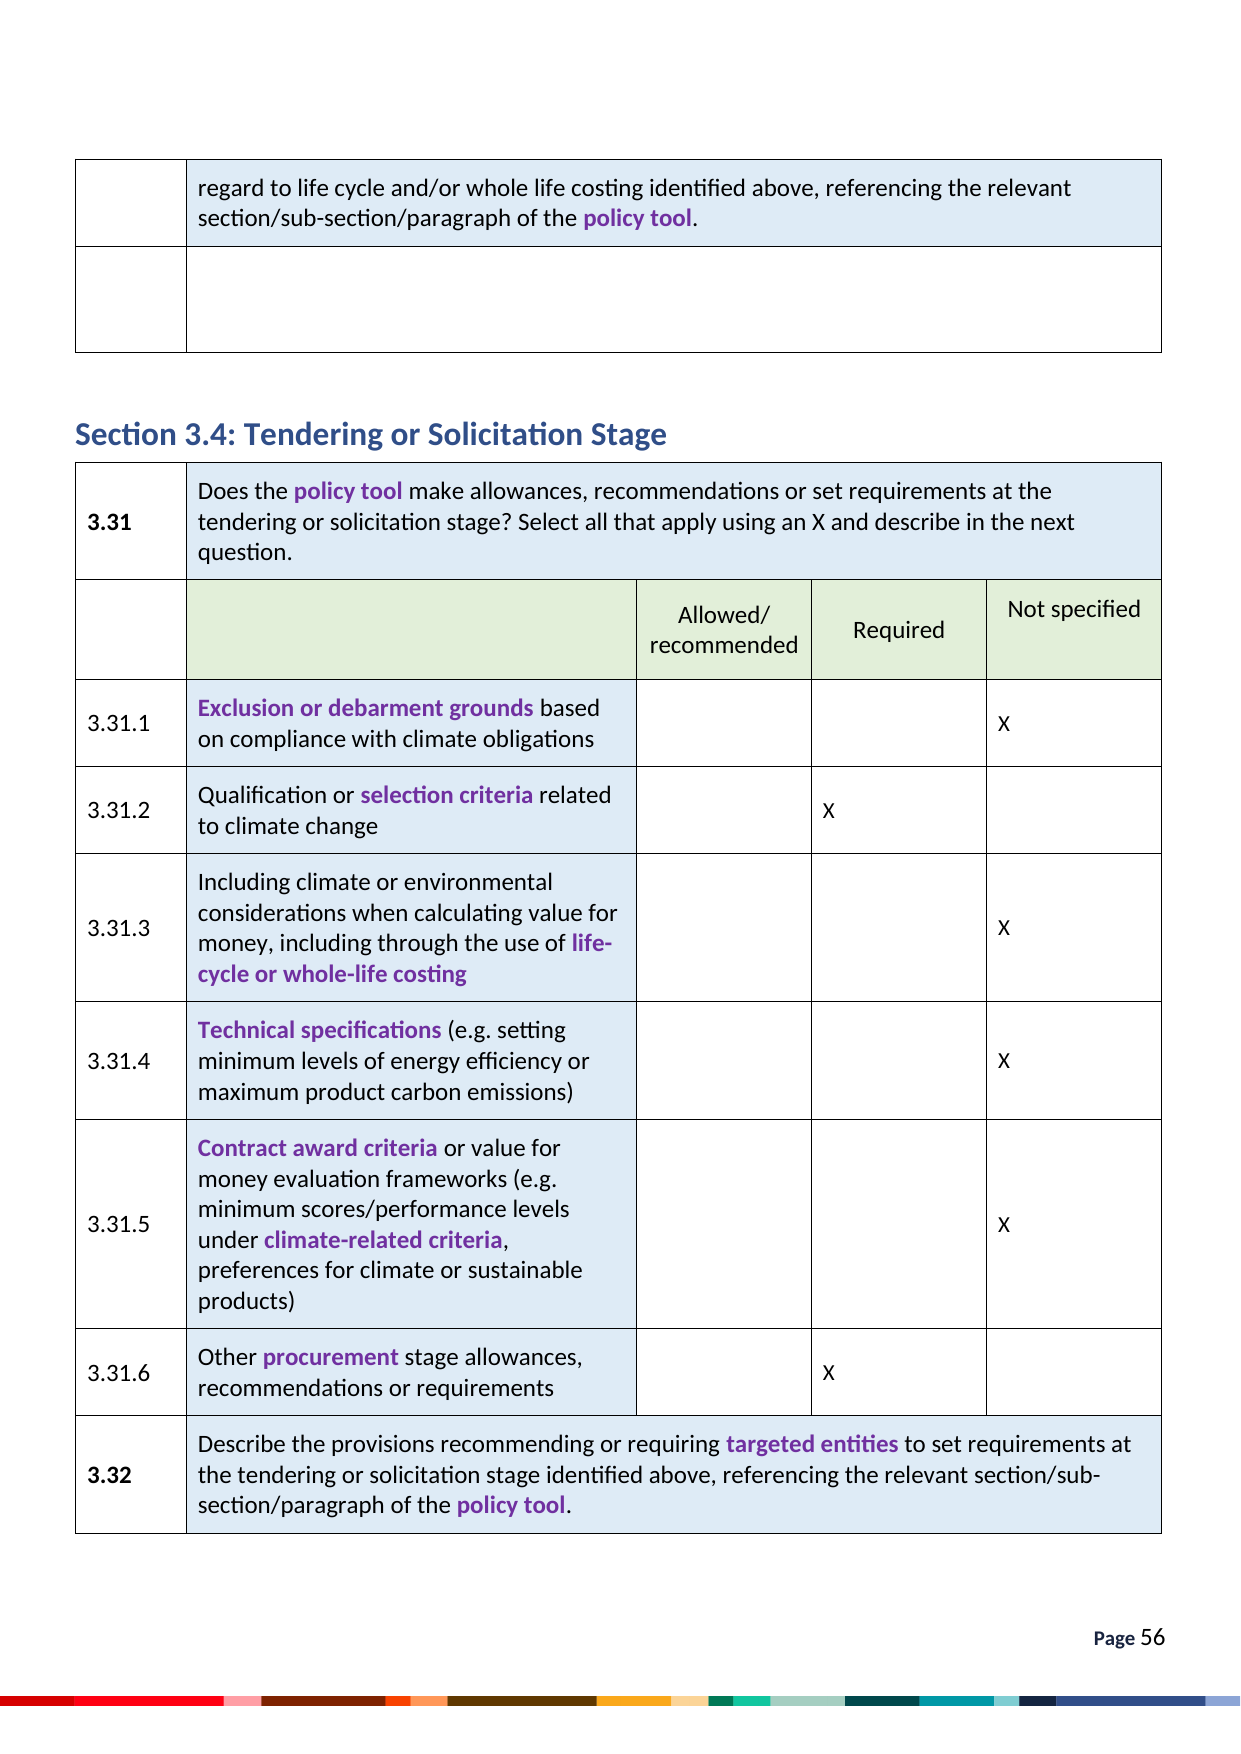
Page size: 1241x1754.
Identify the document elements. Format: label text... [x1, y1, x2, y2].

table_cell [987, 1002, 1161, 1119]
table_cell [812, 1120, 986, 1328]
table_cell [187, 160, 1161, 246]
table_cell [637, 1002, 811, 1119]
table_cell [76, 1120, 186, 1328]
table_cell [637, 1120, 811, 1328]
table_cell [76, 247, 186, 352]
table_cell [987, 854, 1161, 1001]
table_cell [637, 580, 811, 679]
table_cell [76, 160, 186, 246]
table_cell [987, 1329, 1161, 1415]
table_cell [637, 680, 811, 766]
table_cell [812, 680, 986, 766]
picture [0, 1696, 1241, 1706]
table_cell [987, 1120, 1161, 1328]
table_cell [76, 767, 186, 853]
subtitle Section 3.4: Tendering or Solicitation Stage [75, 413, 1165, 453]
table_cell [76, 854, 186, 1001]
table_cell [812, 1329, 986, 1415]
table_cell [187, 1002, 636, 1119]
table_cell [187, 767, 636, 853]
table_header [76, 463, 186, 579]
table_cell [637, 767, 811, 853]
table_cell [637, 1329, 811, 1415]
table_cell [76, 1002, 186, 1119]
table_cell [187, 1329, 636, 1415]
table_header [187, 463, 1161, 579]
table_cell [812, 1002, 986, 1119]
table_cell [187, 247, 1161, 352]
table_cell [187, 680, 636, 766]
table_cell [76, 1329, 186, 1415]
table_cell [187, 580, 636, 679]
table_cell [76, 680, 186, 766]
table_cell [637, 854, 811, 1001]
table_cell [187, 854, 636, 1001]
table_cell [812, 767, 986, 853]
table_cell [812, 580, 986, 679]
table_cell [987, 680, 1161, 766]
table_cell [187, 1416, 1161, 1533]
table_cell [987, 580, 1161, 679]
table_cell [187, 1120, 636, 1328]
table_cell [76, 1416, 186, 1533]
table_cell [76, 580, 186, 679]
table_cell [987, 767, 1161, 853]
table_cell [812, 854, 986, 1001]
